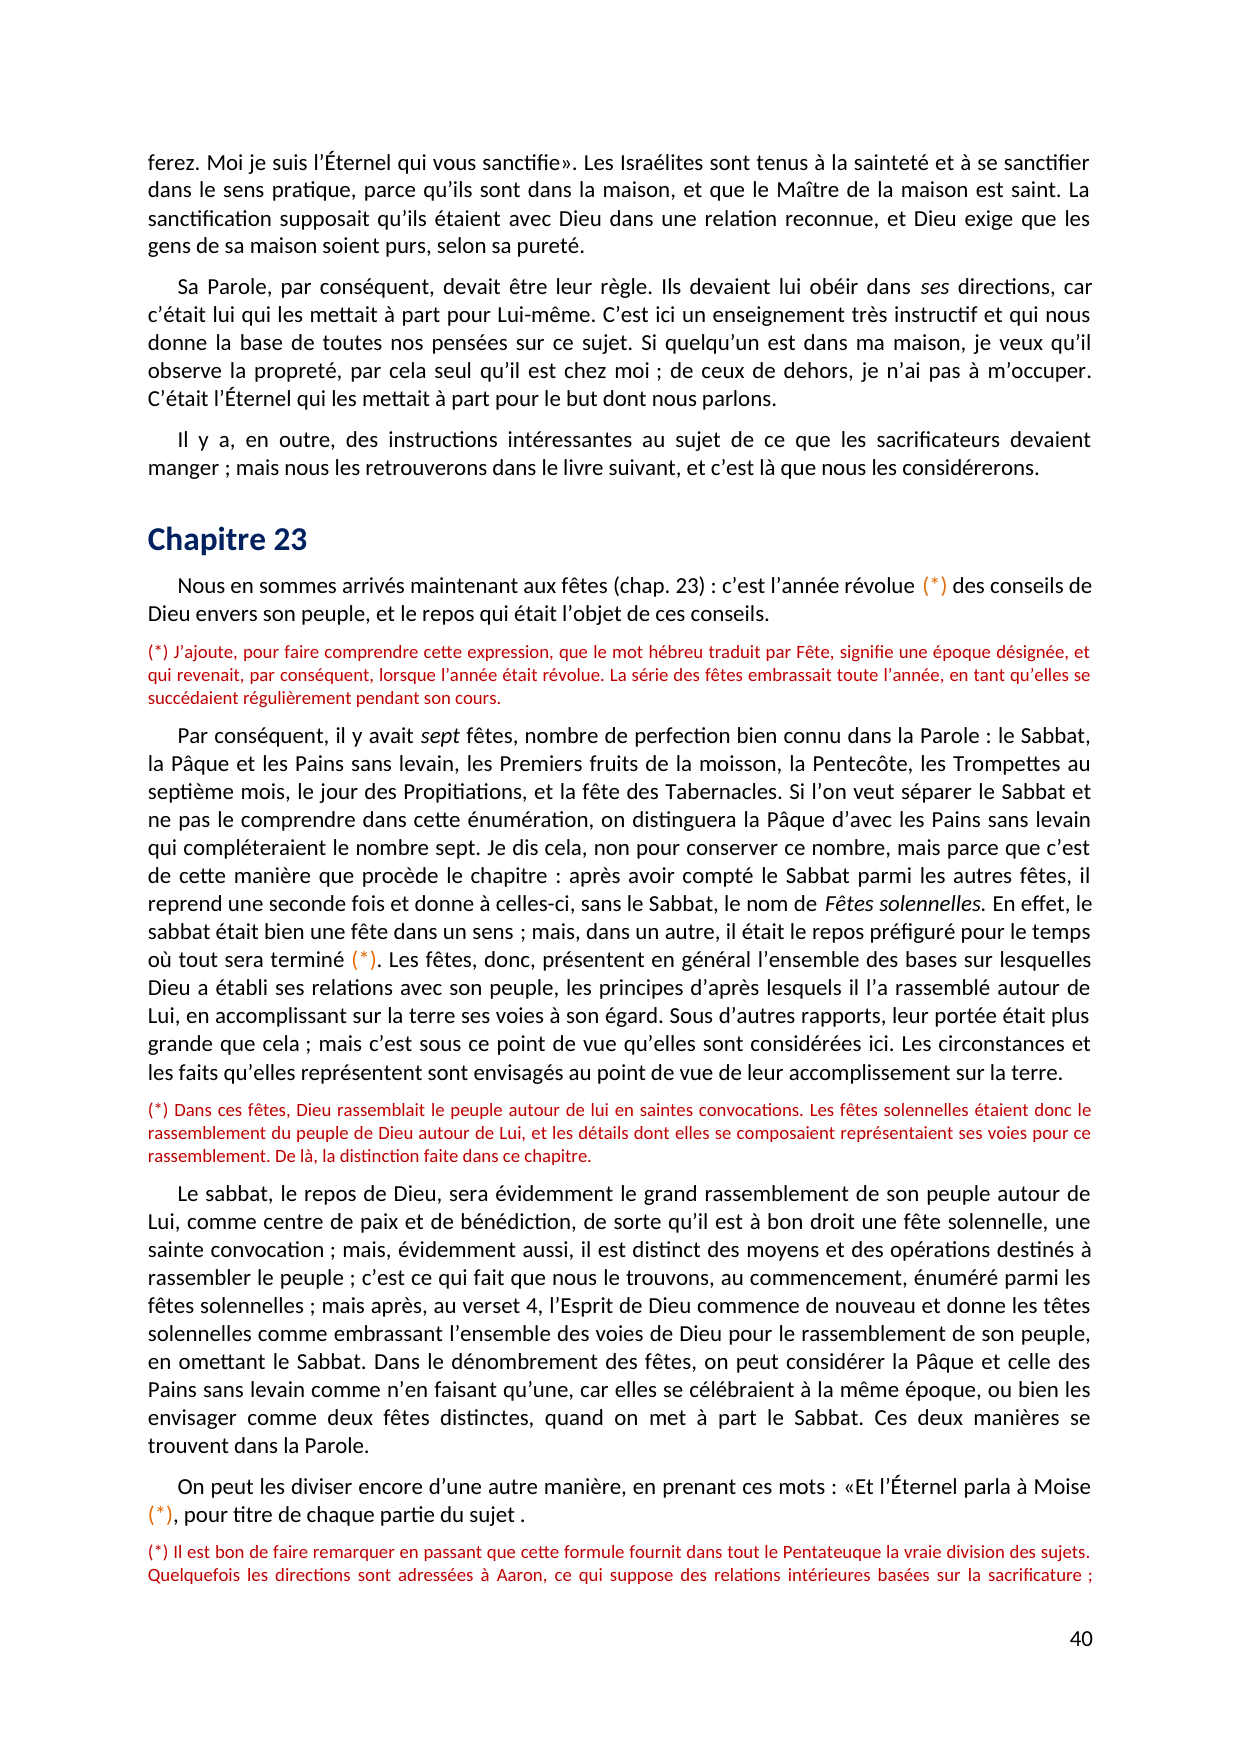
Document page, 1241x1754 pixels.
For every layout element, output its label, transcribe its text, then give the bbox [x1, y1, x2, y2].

text Par conséquent, il y avait sept fêtes, nombre de perfection bien connu dans la Parole : le Sabbat, la Pâque et les Pains sans levain, les Premiers fruits de la moisson, la Pentecôte, les Trompettes au septième mois, le jour des Propitiations, et la fête des Tabernacles. Si l’on veut séparer le Sabbat et ne pas le comprendre dans cette énumération, on distinguera la Pâque d’avec les Pains sans levain qui compléteraient le nombre sept. Je dis cela, non pour conserver ce nombre, mais parce que c’est de cette manière que procède le chapitre : après avoir compté le Sabbat parmi les autres fêtes, il reprend une seconde fois et donne à celles-ci, sans le Sabbat, le nom de Fêtes solennelles. En effet, le sabbat était bien une fête dans un sens ; mais, dans un autre, il était le repos préfiguré pour le temps où tout sera terminé (*). Les fêtes, donc, présentent en général l’ensemble des bases sur lesquelles Dieu a établi ses relations avec son peuple, les principes d’après lesquels il l’a rassemblé autour de Lui, en accomplissant sur la terre ses voies à son égard. Sous d’autres rapports, leur portée était plus grande que cela ; mais c’est sous ce point de vue qu’elles sont considérées ici. Les circonstances et les faits qu’elles représentent sont envisagés au point de vue de leur accomplissement sur la terre. [148, 721, 1093, 1086]
subtitle Chapitre 23 [148, 518, 1093, 559]
text (*) Dans ces fêtes, Dieu rassemblait le peuple autour de lui en saintes convocations. Les fêtes solennelles étaient donc le rassemblement du peuple de Dieu autour de Lui, et les détails dont elles se composaient représentaient ses voies pour ce rassemblement. De là, la distinction faite dans ce chapitre. [148, 1098, 1093, 1167]
text Il y a, en outre, des instructions intéressantes au sujet de ce que les sacrificateurs devaient manger ; mais nous les retrouverons dans le livre suivant, et c’est là que nous les considérerons. [148, 425, 1093, 481]
text Nous en sommes arrivés maintenant aux fêtes (chap. 23) : c’est l’année révolue (*) des conseils de Dieu envers son peuple, et le repos qui était l’objet de ces conseils. [148, 572, 1093, 628]
text (*) J’ajoute, pour faire comprendre cette expression, que le mot hébreu traduit par Fête, signifie une époque désignée, et qui revenait, par conséquent, lorsque l’année était révolue. La série des fêtes embrassait toute l’année, en tant qu’elles se succédaient régulièrement pendant son cours. [148, 640, 1093, 709]
text Le sabbat, le repos de Dieu, sera évidemment le grand rassemblement de son peuple autour de Lui, comme centre de paix et de bénédiction, de sorte qu’il est à bon droit une fête solennelle, une sainte convocation ; mais, évidemment aussi, il est distinct des moyens et des opérations destinés à rassembler le peuple ; c’est ce qui fait que nous le trouvons, au commencement, énuméré parmi les fêtes solennelles ; mais après, au verset 4, l’Esprit de Dieu commence de nouveau et donne les têtes solennelles comme embrassant l’ensemble des voies de Dieu pour le rassemblement de son peuple, en omettant le Sabbat. Dans le dénombrement des fêtes, on peut considérer la Pâque et celle des Pains sans levain comme n’en faisant qu’une, car elles se célébraient à la même époque, ou bien les envisager comme deux fêtes distinctes, quand on met à part le Sabbat. Ces deux manières se trouvent dans la Parole. [148, 1179, 1093, 1459]
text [148, 148, 1093, 260]
text On peut les diviser encore d’une autre manière, en prenant ces mots : «Et l’Éternel parla à Moise (*), pour titre de chaque partie du sujet . [148, 1472, 1093, 1528]
text Sa Parole, par conséquent, devait être leur règle. Ils devaient lui obéir dans ses directions, car c’était lui qui les mettait à part pour Lui-même. C’est ici un enseignement très instructif et qui nous donne la base de toutes nos pensées sur ce sujet. Si quelqu’un est dans ma maison, je veux qu’il observe la propreté, par cela seul qu’il est chez moi ; de ceux de dehors, je n’ai pas à m’occuper. C’était l’Éternel qui les mettait à part pour le but dont nous parlons. [148, 272, 1093, 412]
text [148, 1541, 1093, 1586]
